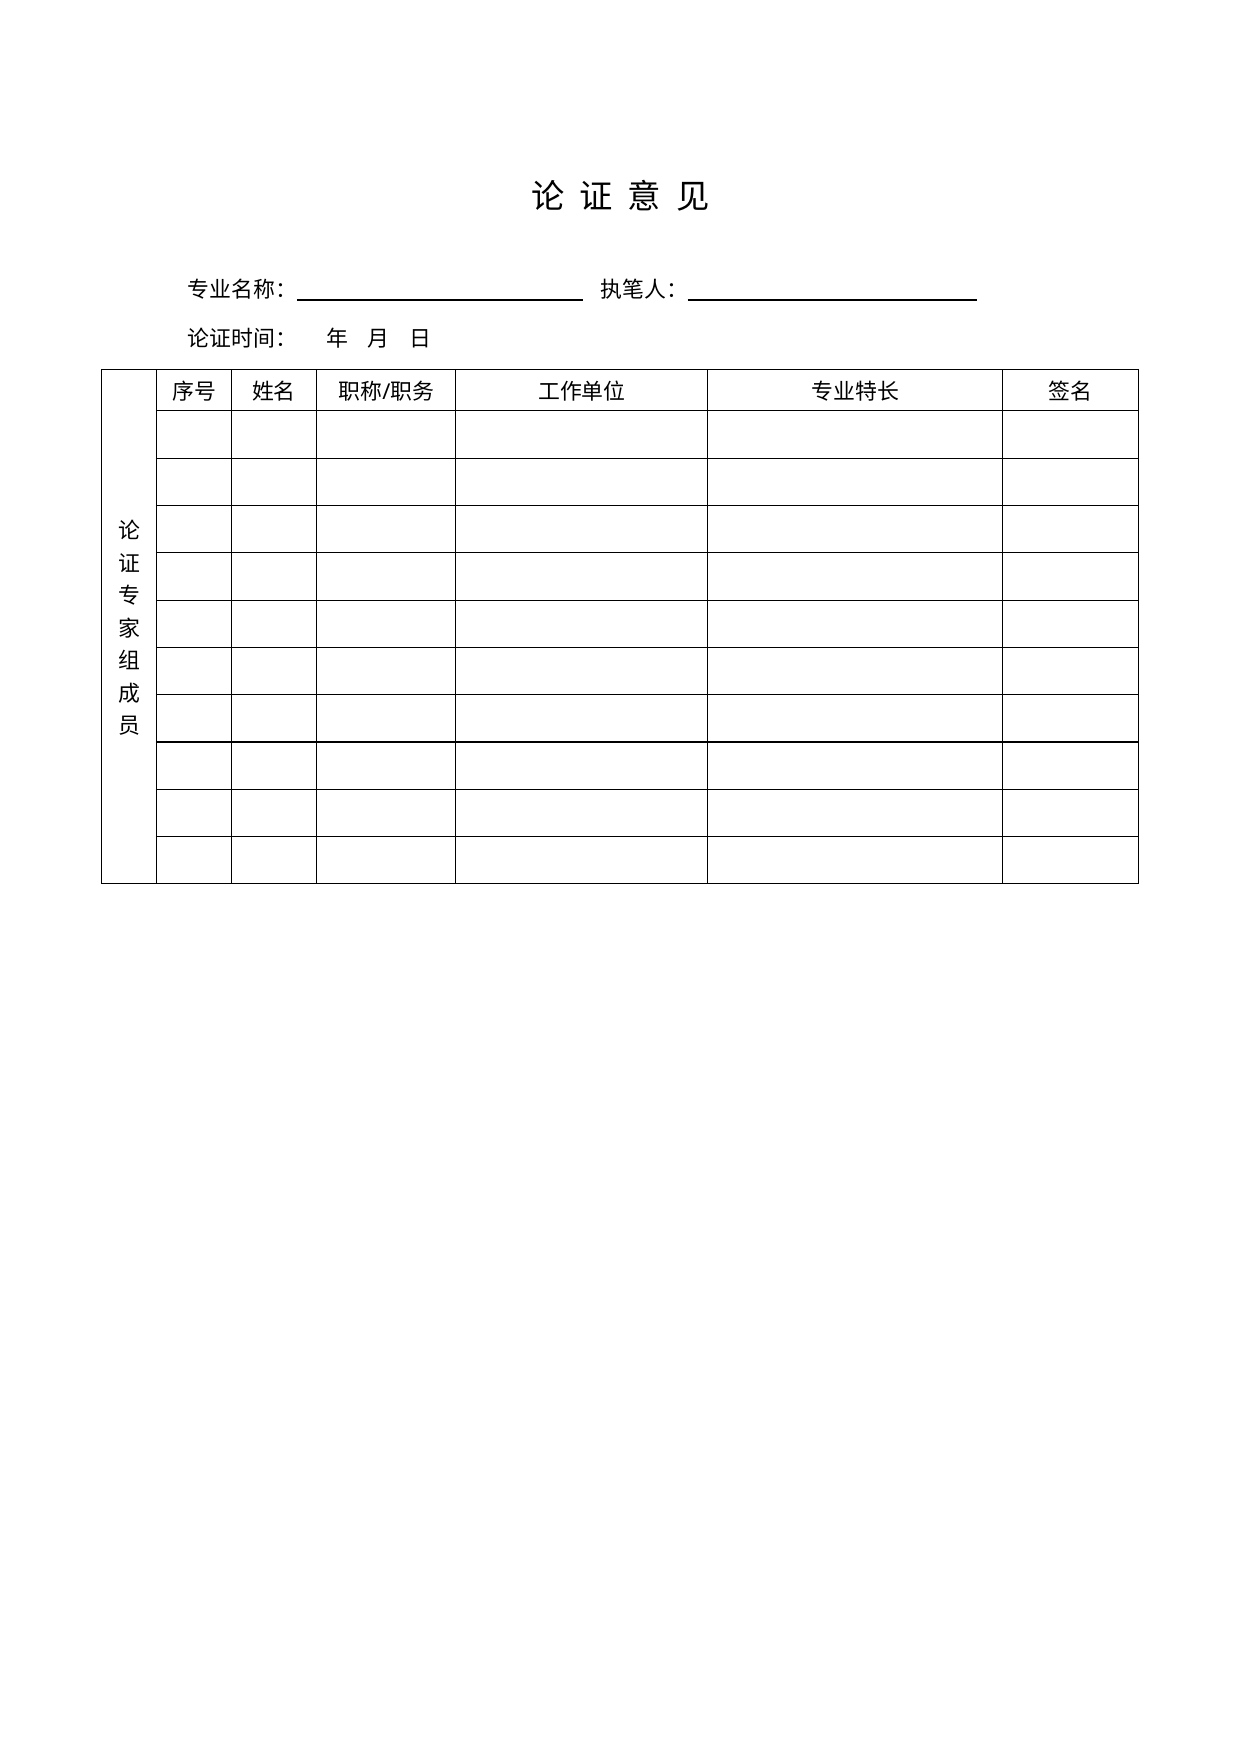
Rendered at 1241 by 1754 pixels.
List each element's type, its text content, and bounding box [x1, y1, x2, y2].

table_cell [456, 459, 707, 505]
table_cell [708, 411, 1002, 458]
table_cell [232, 506, 316, 552]
table_cell [708, 837, 1002, 883]
table_cell [708, 790, 1002, 836]
table_cell [1003, 506, 1138, 552]
table_cell [456, 837, 707, 883]
table_cell [317, 553, 455, 599]
table_cell [317, 459, 455, 505]
table_cell [317, 695, 455, 741]
text 论证时间： 年 月 日 [187, 320, 1053, 353]
table_cell [1003, 743, 1138, 789]
table_cell [157, 837, 231, 883]
table_cell [456, 743, 707, 789]
table_header 论证专家组成员 [102, 370, 156, 883]
table_cell [456, 601, 707, 647]
table_cell [708, 459, 1002, 505]
table_cell [456, 553, 707, 599]
table_header 职称/职务 [317, 370, 455, 410]
table_cell [456, 790, 707, 836]
table_cell [708, 506, 1002, 552]
table_cell [232, 790, 316, 836]
table_cell [157, 506, 231, 552]
table_header 签名 [1003, 370, 1138, 410]
table_cell [157, 553, 231, 599]
table_cell [317, 506, 455, 552]
table_cell [456, 648, 707, 694]
table_cell [232, 743, 316, 789]
table_cell [1003, 695, 1138, 741]
table_cell [1003, 790, 1138, 836]
table_cell [1003, 601, 1138, 647]
table_header 姓名 [232, 370, 316, 410]
text 专业名称： 执笔人： [187, 271, 1053, 304]
table_cell [157, 648, 231, 694]
table_cell [708, 695, 1002, 741]
table_cell [317, 411, 455, 458]
table_cell [317, 743, 455, 789]
table_cell [317, 601, 455, 647]
table_cell [232, 411, 316, 458]
table_cell [708, 648, 1002, 694]
table_cell [317, 648, 455, 694]
table_cell [1003, 411, 1138, 458]
table_cell [157, 790, 231, 836]
table_cell [157, 695, 231, 741]
table_cell [317, 790, 455, 836]
table_cell [708, 553, 1002, 599]
table_header 序号 [157, 370, 231, 410]
table_cell [708, 743, 1002, 789]
table_cell [232, 648, 316, 694]
table_header 工作单位 [456, 370, 707, 410]
table_cell [232, 459, 316, 505]
table_cell [1003, 648, 1138, 694]
table_header 专业特长 [708, 370, 1002, 410]
table_cell [232, 601, 316, 647]
table_cell [456, 506, 707, 552]
table_cell [232, 695, 316, 741]
table_cell [157, 459, 231, 505]
table_cell [232, 837, 316, 883]
table_cell [232, 553, 316, 599]
table_cell [157, 411, 231, 458]
table_cell [1003, 459, 1138, 505]
table_cell [456, 411, 707, 458]
table_cell [157, 743, 231, 789]
table_cell [157, 601, 231, 647]
table_cell [317, 837, 455, 883]
table_cell [708, 601, 1002, 647]
table_cell [456, 695, 707, 741]
table_cell [1003, 837, 1138, 883]
text 论 证 意 见 [187, 162, 1053, 227]
table_cell [1003, 553, 1138, 599]
